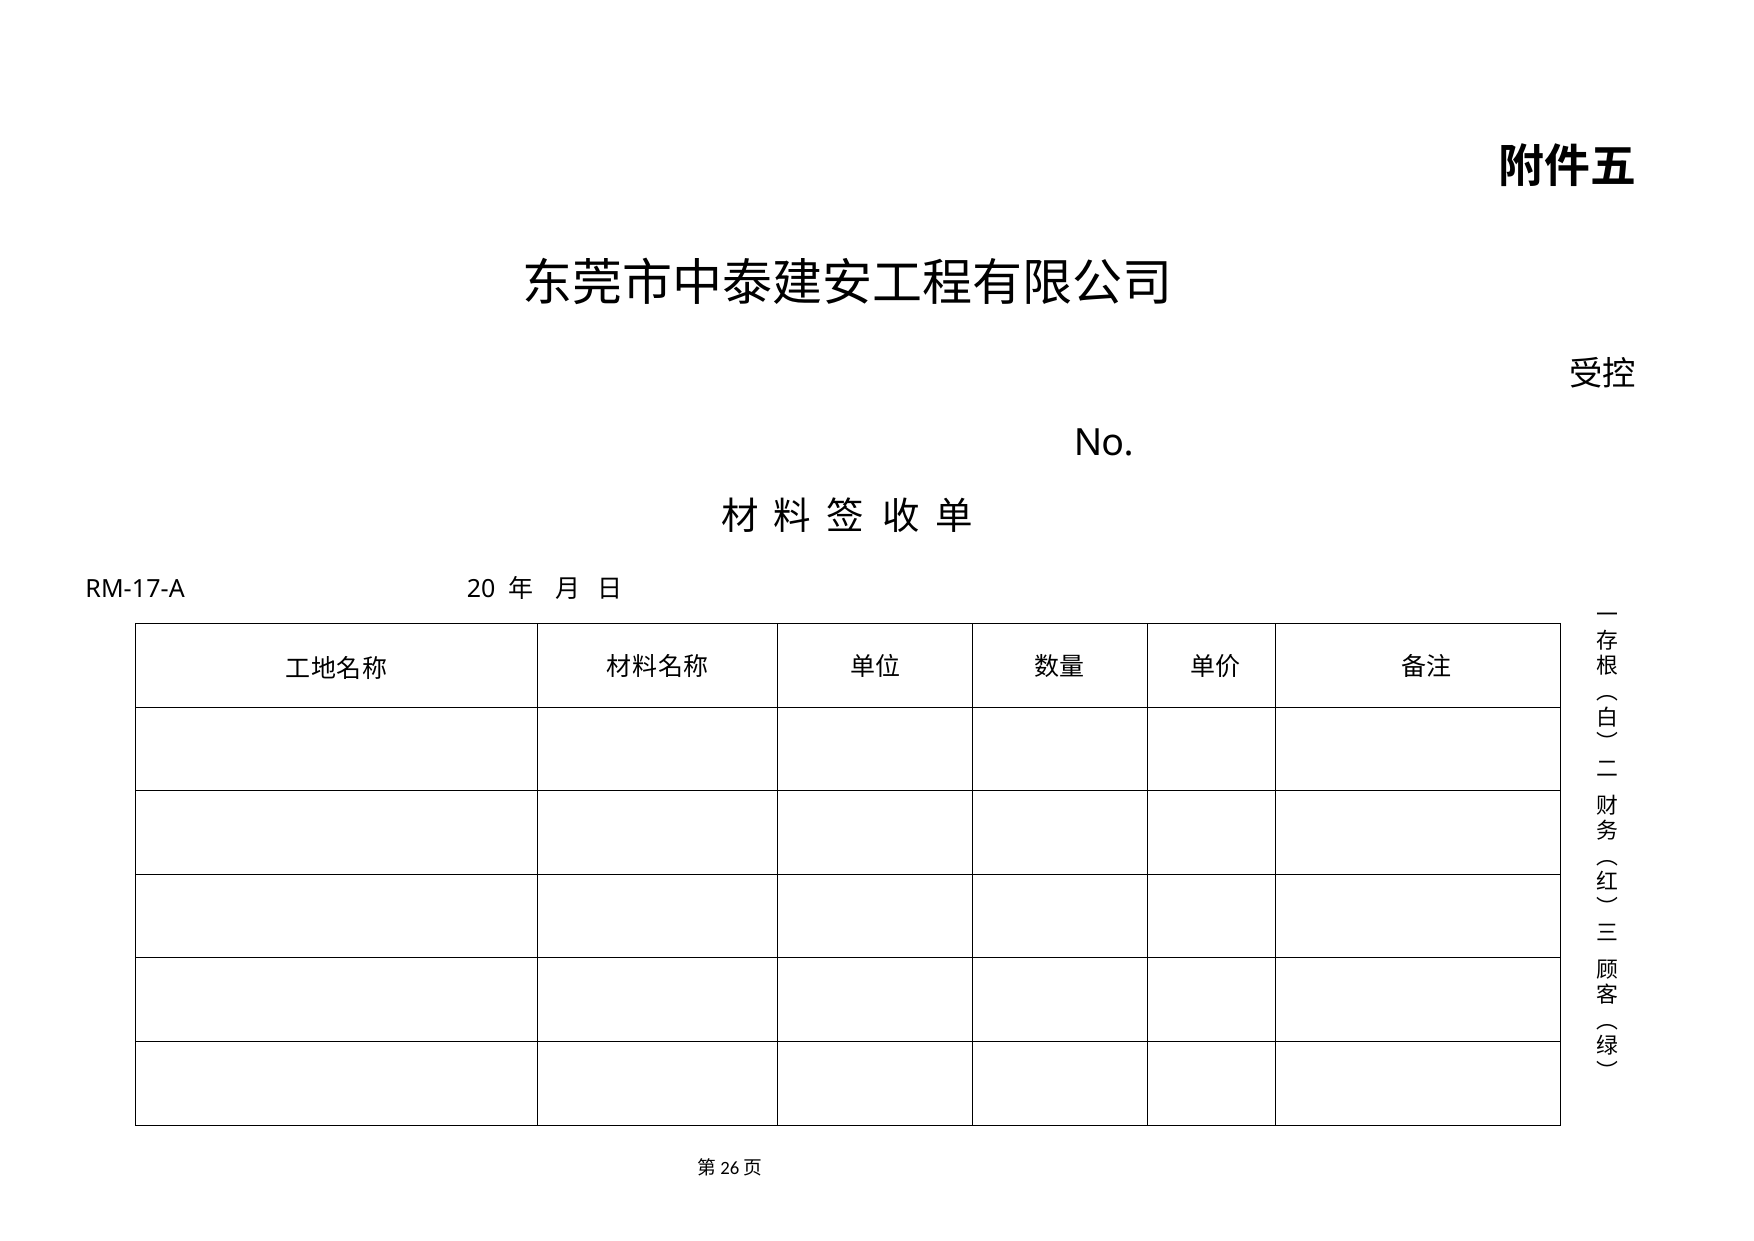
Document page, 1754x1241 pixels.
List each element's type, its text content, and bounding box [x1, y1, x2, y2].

table_cell [778, 958, 972, 1041]
table_cell [1276, 958, 1560, 1041]
table_cell [538, 1042, 777, 1125]
table_cell [973, 1042, 1147, 1125]
table_cell [1276, 1042, 1560, 1125]
table_cell [538, 791, 777, 873]
table_cell [538, 958, 777, 1041]
table_header 单价 [1148, 624, 1275, 706]
text 附件五 [59, 114, 1636, 212]
table_cell [973, 791, 1147, 873]
table_header 备注 [1276, 624, 1560, 706]
table_cell [973, 958, 1147, 1041]
table_cell [1148, 1042, 1275, 1125]
table_cell [778, 875, 972, 957]
table_cell [1148, 791, 1275, 873]
table_cell [136, 1042, 537, 1125]
table_cell [538, 875, 777, 957]
table_cell [1148, 875, 1275, 957]
table_header 数量 [973, 624, 1147, 706]
text 受控 [59, 315, 1636, 395]
table_cell [1148, 708, 1275, 790]
table_cell [973, 708, 1147, 790]
table_cell [1148, 958, 1275, 1041]
text No. [748, 415, 1636, 466]
table_cell [136, 791, 537, 873]
table_cell [136, 958, 537, 1041]
table_header 单位 [778, 624, 972, 706]
table_cell [1276, 791, 1560, 873]
table_header 材料名称 [538, 624, 777, 706]
text 东莞市中泰建安工程有限公司 [59, 242, 1636, 315]
text RM-17-A 20 年 月 日 [85, 568, 1636, 605]
table_cell [136, 708, 537, 790]
table_header 工地名称 [136, 624, 537, 706]
table_cell [973, 875, 1147, 957]
table_cell [136, 875, 537, 957]
table_cell [1276, 875, 1560, 957]
table_cell [778, 708, 972, 790]
table_cell [538, 708, 777, 790]
table_cell [778, 1042, 972, 1125]
table_cell [778, 791, 972, 873]
table_cell [1276, 708, 1560, 790]
text 材 料 签 收 单 [59, 486, 1636, 541]
